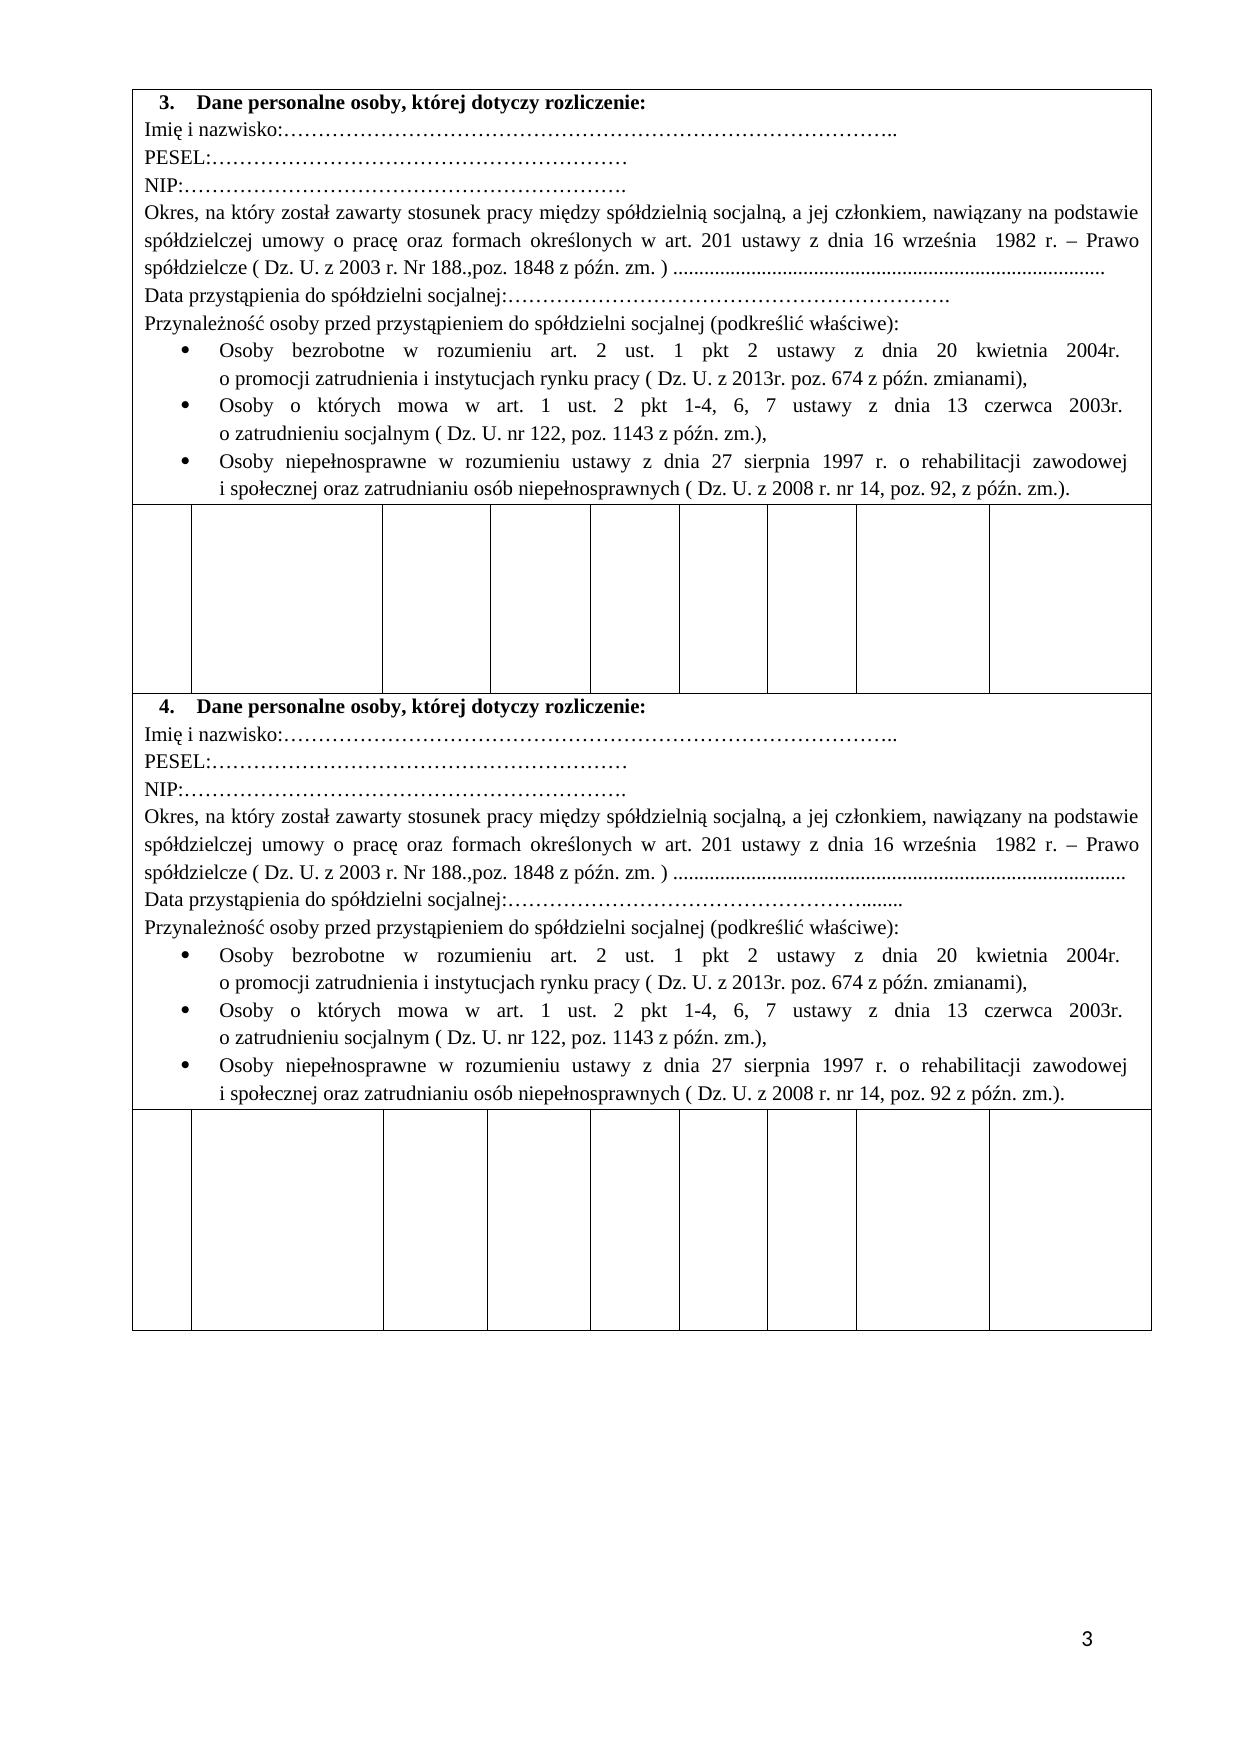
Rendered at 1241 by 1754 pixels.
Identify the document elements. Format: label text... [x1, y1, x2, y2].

table_cell [680, 505, 767, 693]
table_cell [768, 505, 856, 693]
table_cell [491, 505, 590, 693]
table_cell [133, 1110, 191, 1330]
table_cell [133, 505, 191, 693]
table_cell [192, 1110, 383, 1330]
table_cell [591, 505, 679, 693]
table_cell [488, 1110, 590, 1330]
table_cell [990, 505, 1151, 693]
table_cell [768, 1110, 856, 1330]
table_cell [857, 1110, 989, 1330]
table_cell Dane personalne osoby, której dotyczy rozliczenie: Imię i nazwisko:…………………………………………………………………………….. PESEL:…………………………………………………… NIP:………………………………………………………. Okres, na który został zawarty stosunek pracy między spółdzielnią socjalną, a jej członkiem, nawiązany na podstawie spółdzielczej umowy o pracę oraz formach określonych w art. 201 ustawy z dnia 16 września 1982 r. – Prawo spółdzielcze ( Dz. U. z 2003 r. Nr 188.,poz. 1848 z późn. zm. ) ....................................................................................... Data przystąpienia do spółdzielni socjalnej:……………………………………………........ Przynależność osoby przed przystąpieniem do spółdzielni socjalnej (podkreślić właściwe): Osoby bezrobotne w rozumieniu art. 2 ust. 1 pkt 2 ustawy z dnia 20 kwietnia 2004r. o promocji zatrudnienia i instytucjach rynku pracy ( Dz. U. z 2013r. poz. 674 z późn. zmianami), Osoby o których mowa w art. 1 ust. 2 pkt 1-4, 6, 7 ustawy z dnia 13 czerwca 2003r. o zatrudnieniu socjalnym ( Dz. U. nr 122, poz. 1143 z późn. zm.), Osoby niepełnosprawne w rozumieniu ustawy z dnia 27 sierpnia 1997 r. o rehabilitacji zawodowej i społecznej oraz zatrudnianiu osób niepełnosprawnych ( Dz. U. z 2008 r. nr 14, poz. 92 z późn. zm.). [133, 694, 1151, 1108]
table_cell [857, 505, 989, 693]
table_cell [383, 505, 490, 693]
table_cell [990, 1110, 1151, 1330]
table_cell [591, 1110, 679, 1330]
table_cell [384, 1110, 487, 1330]
table_cell [680, 1110, 767, 1330]
table_cell Dane personalne osoby, której dotyczy rozliczenie: Imię i nazwisko:…………………………………………………………………………….. PESEL:…………………………………………………… NIP:………………………………………………………. Okres, na który został zawarty stosunek pracy między spółdzielnią socjalną, a jej członkiem, nawiązany na podstawie spółdzielczej umowy o pracę oraz formach określonych w art. 201 ustawy z dnia 16 września 1982 r. – Prawo spółdzielcze ( Dz. U. z 2003 r. Nr 188.,poz. 1848 z późn. zm. ) ................................................................................... Data przystąpienia do spółdzielni socjalnej:………………………………………………………. Przynależność osoby przed przystąpieniem do spółdzielni socjalnej (podkreślić właściwe): Osoby bezrobotne w rozumieniu art. 2 ust. 1 pkt 2 ustawy z dnia 20 kwietnia 2004r. o promocji zatrudnienia i instytucjach rynku pracy ( Dz. U. z 2013r. poz. 674 z późn. zmianami), Osoby o których mowa w art. 1 ust. 2 pkt 1-4, 6, 7 ustawy z dnia 13 czerwca 2003r. o zatrudnieniu socjalnym ( Dz. U. nr 122, poz. 1143 z późn. zm.), Osoby niepełnosprawne w rozumieniu ustawy z dnia 27 sierpnia 1997 r. o rehabilitacji zawodowej i społecznej oraz zatrudnianiu osób niepełnosprawnych ( Dz. U. z 2008 r. nr 14, poz. 92, z późn. zm.). [133, 90, 1151, 504]
table_cell [192, 505, 382, 693]
